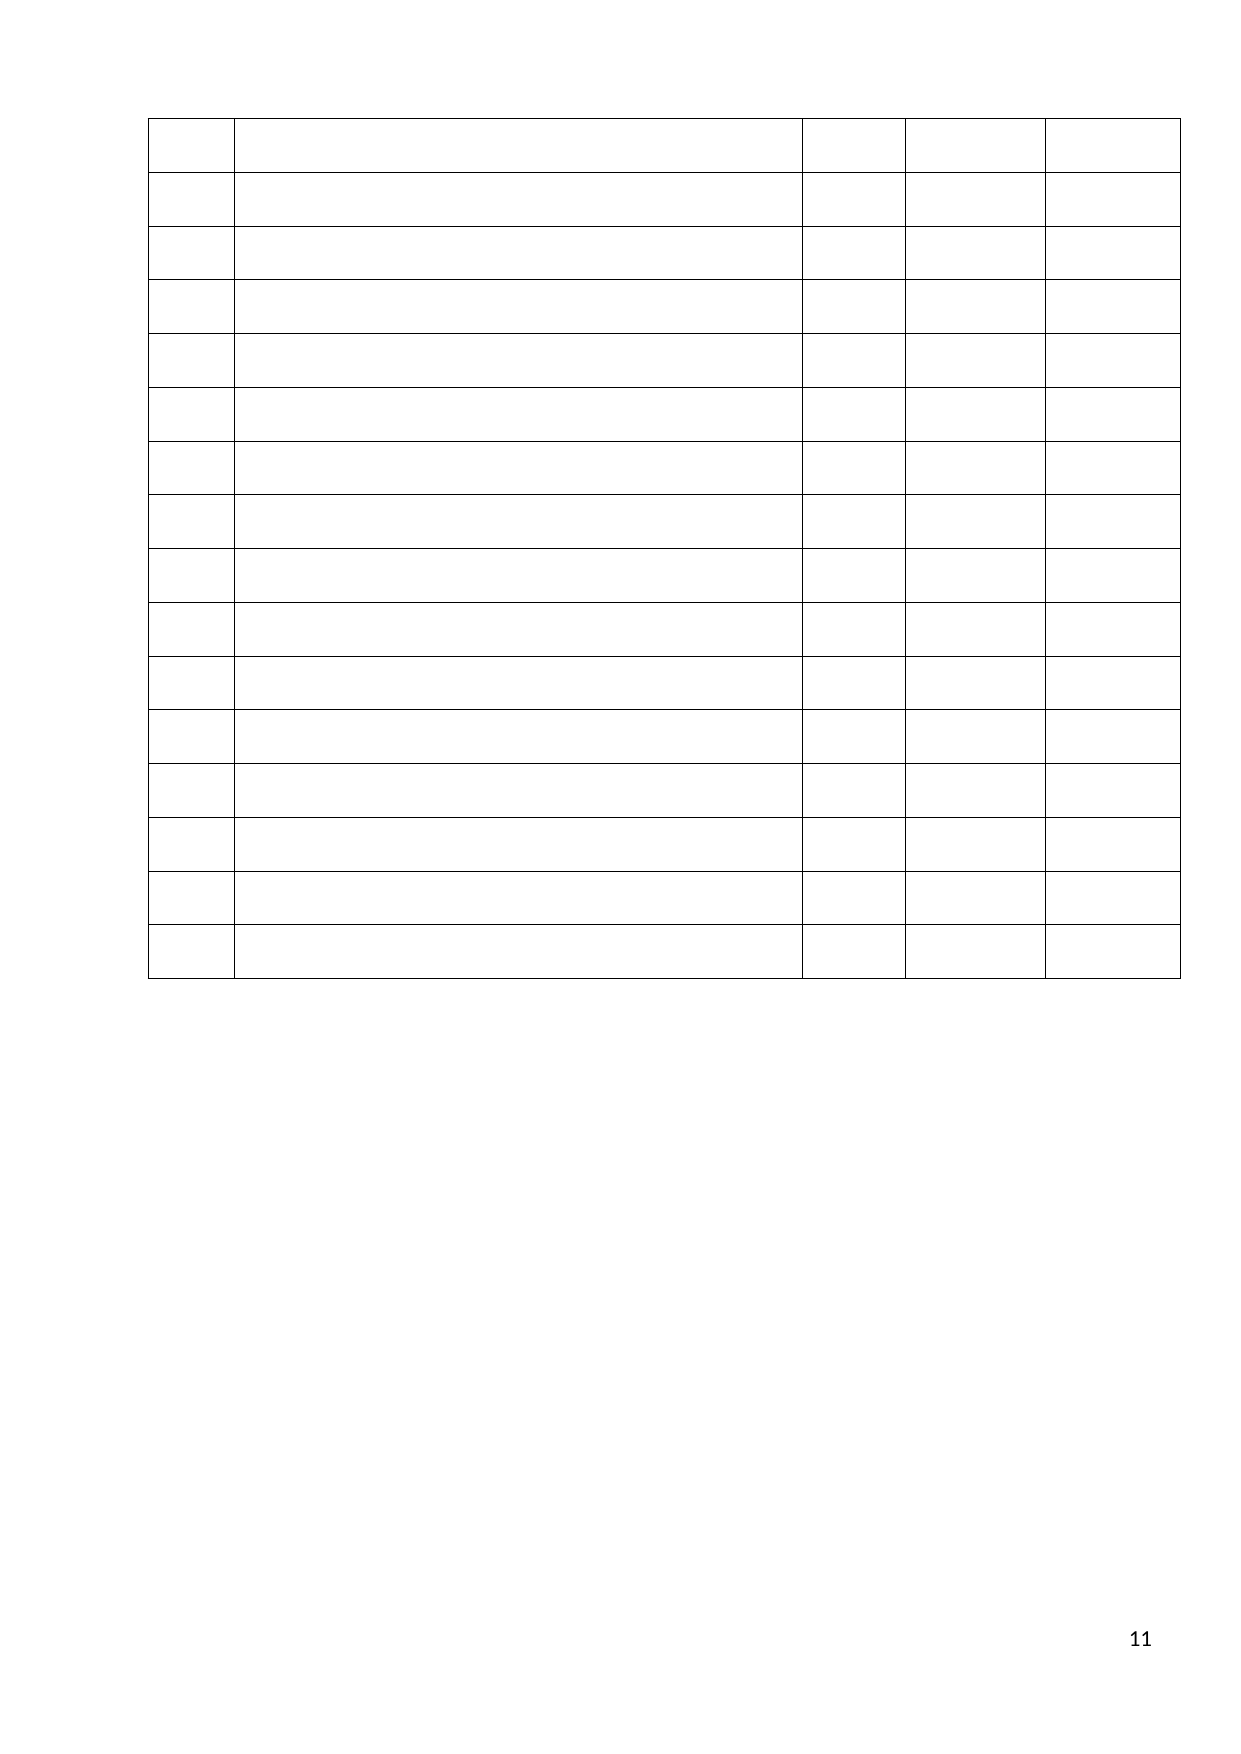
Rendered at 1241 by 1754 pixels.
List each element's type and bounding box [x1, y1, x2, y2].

table_cell [906, 119, 1045, 172]
table_cell [235, 334, 802, 387]
table_cell [149, 495, 234, 548]
table_cell [906, 495, 1045, 548]
table_cell [906, 818, 1045, 871]
table_cell [906, 925, 1045, 978]
table_cell [906, 227, 1045, 279]
table_cell [906, 442, 1045, 494]
table_cell [803, 549, 905, 602]
table_cell [803, 764, 905, 817]
table_cell [149, 227, 234, 279]
table_cell [235, 280, 802, 333]
table_cell [149, 764, 234, 817]
table_cell [149, 173, 234, 226]
table_cell [906, 872, 1045, 924]
table_cell [803, 925, 905, 978]
table_cell [906, 710, 1045, 763]
table_cell [906, 334, 1045, 387]
table_cell [803, 442, 905, 494]
table_cell [906, 764, 1045, 817]
table_cell [235, 925, 802, 978]
table_cell [1046, 925, 1180, 978]
table_cell [803, 173, 905, 226]
table_cell [803, 227, 905, 279]
table_cell [149, 119, 234, 172]
table_cell [1046, 603, 1180, 656]
table_cell [906, 549, 1045, 602]
table_cell [235, 872, 802, 924]
table_cell [235, 818, 802, 871]
table_cell [235, 603, 802, 656]
table_cell [1046, 173, 1180, 226]
table_cell [149, 657, 234, 709]
table_cell [803, 388, 905, 441]
table_cell [1046, 334, 1180, 387]
table_cell [803, 280, 905, 333]
table_cell [803, 334, 905, 387]
table_cell [1046, 818, 1180, 871]
table_cell [235, 549, 802, 602]
table_cell [149, 442, 234, 494]
table_cell [906, 657, 1045, 709]
table_cell [149, 388, 234, 441]
table_cell [1046, 388, 1180, 441]
table_cell [906, 388, 1045, 441]
table_cell [1046, 227, 1180, 279]
table_cell [149, 549, 234, 602]
table_cell [235, 173, 802, 226]
table_cell [803, 710, 905, 763]
table_cell [235, 442, 802, 494]
table_cell [906, 603, 1045, 656]
table_cell [149, 710, 234, 763]
table_cell [149, 334, 234, 387]
table_cell [149, 872, 234, 924]
table_cell [235, 119, 802, 172]
table_cell [235, 227, 802, 279]
table_cell [235, 764, 802, 817]
table_cell [803, 818, 905, 871]
table_cell [235, 710, 802, 763]
table_cell [803, 872, 905, 924]
table_cell [803, 119, 905, 172]
table_cell [149, 280, 234, 333]
table_cell [149, 603, 234, 656]
table_cell [1046, 872, 1180, 924]
table_cell [1046, 280, 1180, 333]
table_cell [149, 925, 234, 978]
table_cell [235, 657, 802, 709]
table_cell [1046, 764, 1180, 817]
table_cell [1046, 549, 1180, 602]
table_cell [803, 657, 905, 709]
table_cell [1046, 495, 1180, 548]
table_cell [906, 173, 1045, 226]
table_cell [906, 280, 1045, 333]
table_cell [1046, 710, 1180, 763]
table_cell [1046, 657, 1180, 709]
table_cell [1046, 442, 1180, 494]
table_cell [1046, 119, 1180, 172]
table_cell [803, 603, 905, 656]
table_cell [149, 818, 234, 871]
table_cell [803, 495, 905, 548]
table_cell [235, 388, 802, 441]
table_cell [235, 495, 802, 548]
